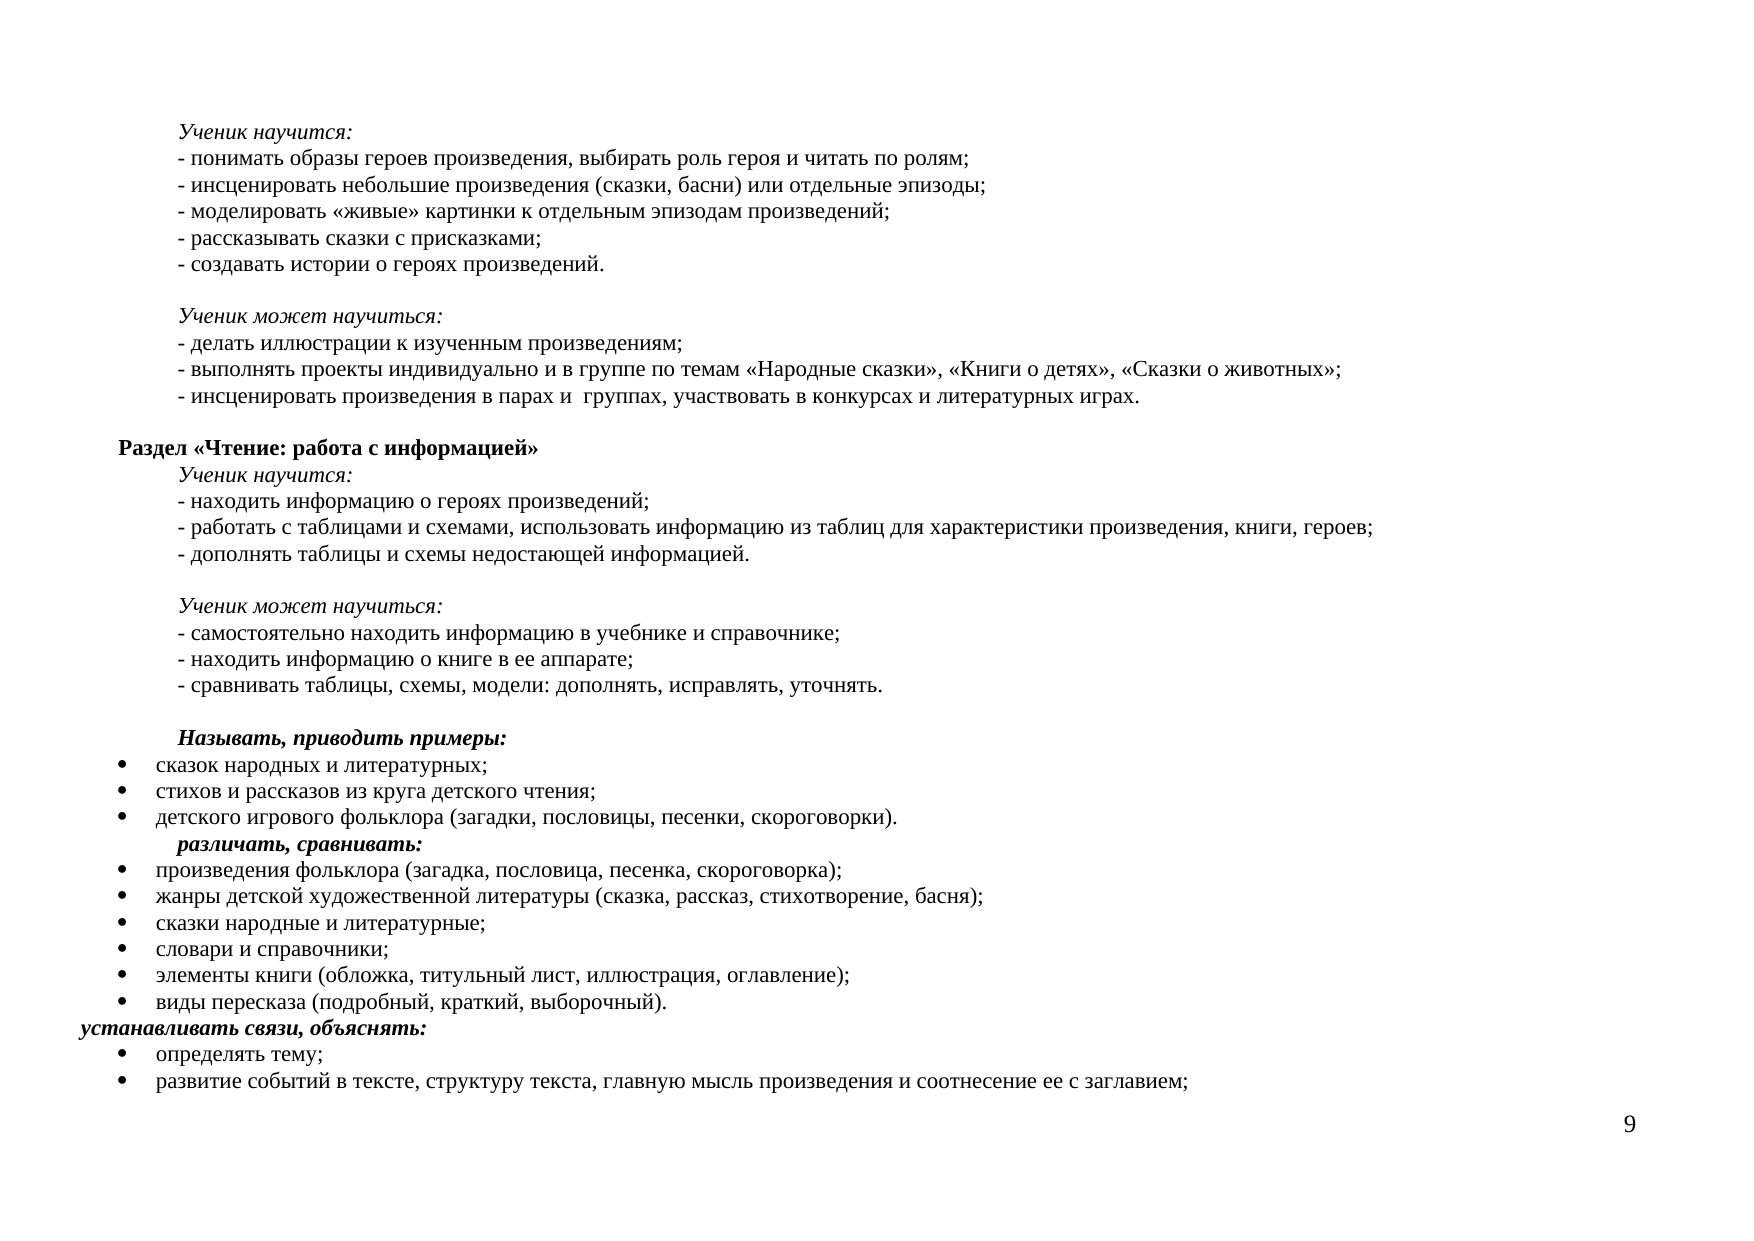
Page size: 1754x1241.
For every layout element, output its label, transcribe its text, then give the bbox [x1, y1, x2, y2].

text - инсценировать произведения в парах и группах, участвовать в конкурсах и литературных играх. [118, 382, 1636, 408]
text - выполнять проекты индивидуально и в группе по темам «Народные сказки», «Книги о детях», «Сказки о животных»; [118, 355, 1636, 382]
text различать, сравнивать: [118, 830, 1636, 856]
list развитие событий в тексте, структуру текста, главную мысль произведения и соотнесение ее с заглавием; [118, 1067, 1636, 1093]
list определять тему; [118, 1041, 1636, 1067]
list сказки народные и литературные; [118, 909, 1636, 935]
text Ученик научится: [118, 461, 1636, 487]
text - понимать образы героев произведения, выбирать роль героя и читать по ролям; [118, 144, 1636, 171]
list сказок народных и литературных; [118, 751, 1636, 777]
text - работать с таблицами и схемами, использовать информацию из таблиц для характеристики произведения, книги, героев; [118, 513, 1636, 540]
list произведения фольклора (загадка, пословица, песенка, скороговорка); [118, 856, 1636, 882]
text Раздел «Чтение: работа с информацией» [118, 434, 1636, 461]
text - сравнивать таблицы, схемы, модели: дополнять, исправлять, уточнять. [118, 672, 1636, 698]
text Ученик может научиться: [118, 592, 1636, 619]
text Называть, приводить примеры: [118, 724, 1636, 751]
text - находить информацию о героях произведений; [118, 487, 1636, 513]
list элементы книги (обложка, титульный лист, иллюстрация, оглавление); [118, 961, 1636, 988]
text - рассказывать сказки с присказками; [118, 223, 1636, 250]
list детского игрового фольклора (загадки, пословицы, песенки, скороговорки). [118, 803, 1636, 830]
list виды пересказа (подробный, краткий, выборочный). [118, 988, 1636, 1014]
list стихов и рассказов из круга детского чтения; [118, 777, 1636, 803]
text - инсценировать небольшие произведения (сказки, басни) или отдельные эпизоды; [118, 171, 1636, 197]
text - находить информацию о книге в ее аппарате; [118, 645, 1636, 672]
text - дополнять таблицы и схемы недостающей информацией. [118, 540, 1636, 566]
text Ученик может научиться: [118, 303, 1636, 329]
text Ученик научится: [118, 118, 1636, 144]
text - моделировать «живые» картинки к отдельным эпизодам произведений; [118, 197, 1636, 223]
text - создавать истории о героях произведений. [118, 250, 1636, 276]
text - делать иллюстрации к изученным произведениям; [118, 329, 1636, 355]
list словари и справочники; [118, 935, 1636, 961]
list жанры детской художественной литературы (сказка, рассказ, стихотворение, басня); [118, 882, 1636, 909]
text - самостоятельно находить информацию в учебнике и справочнике; [118, 619, 1636, 645]
text устанавливать связи, объяснять: [81, 1014, 1636, 1041]
